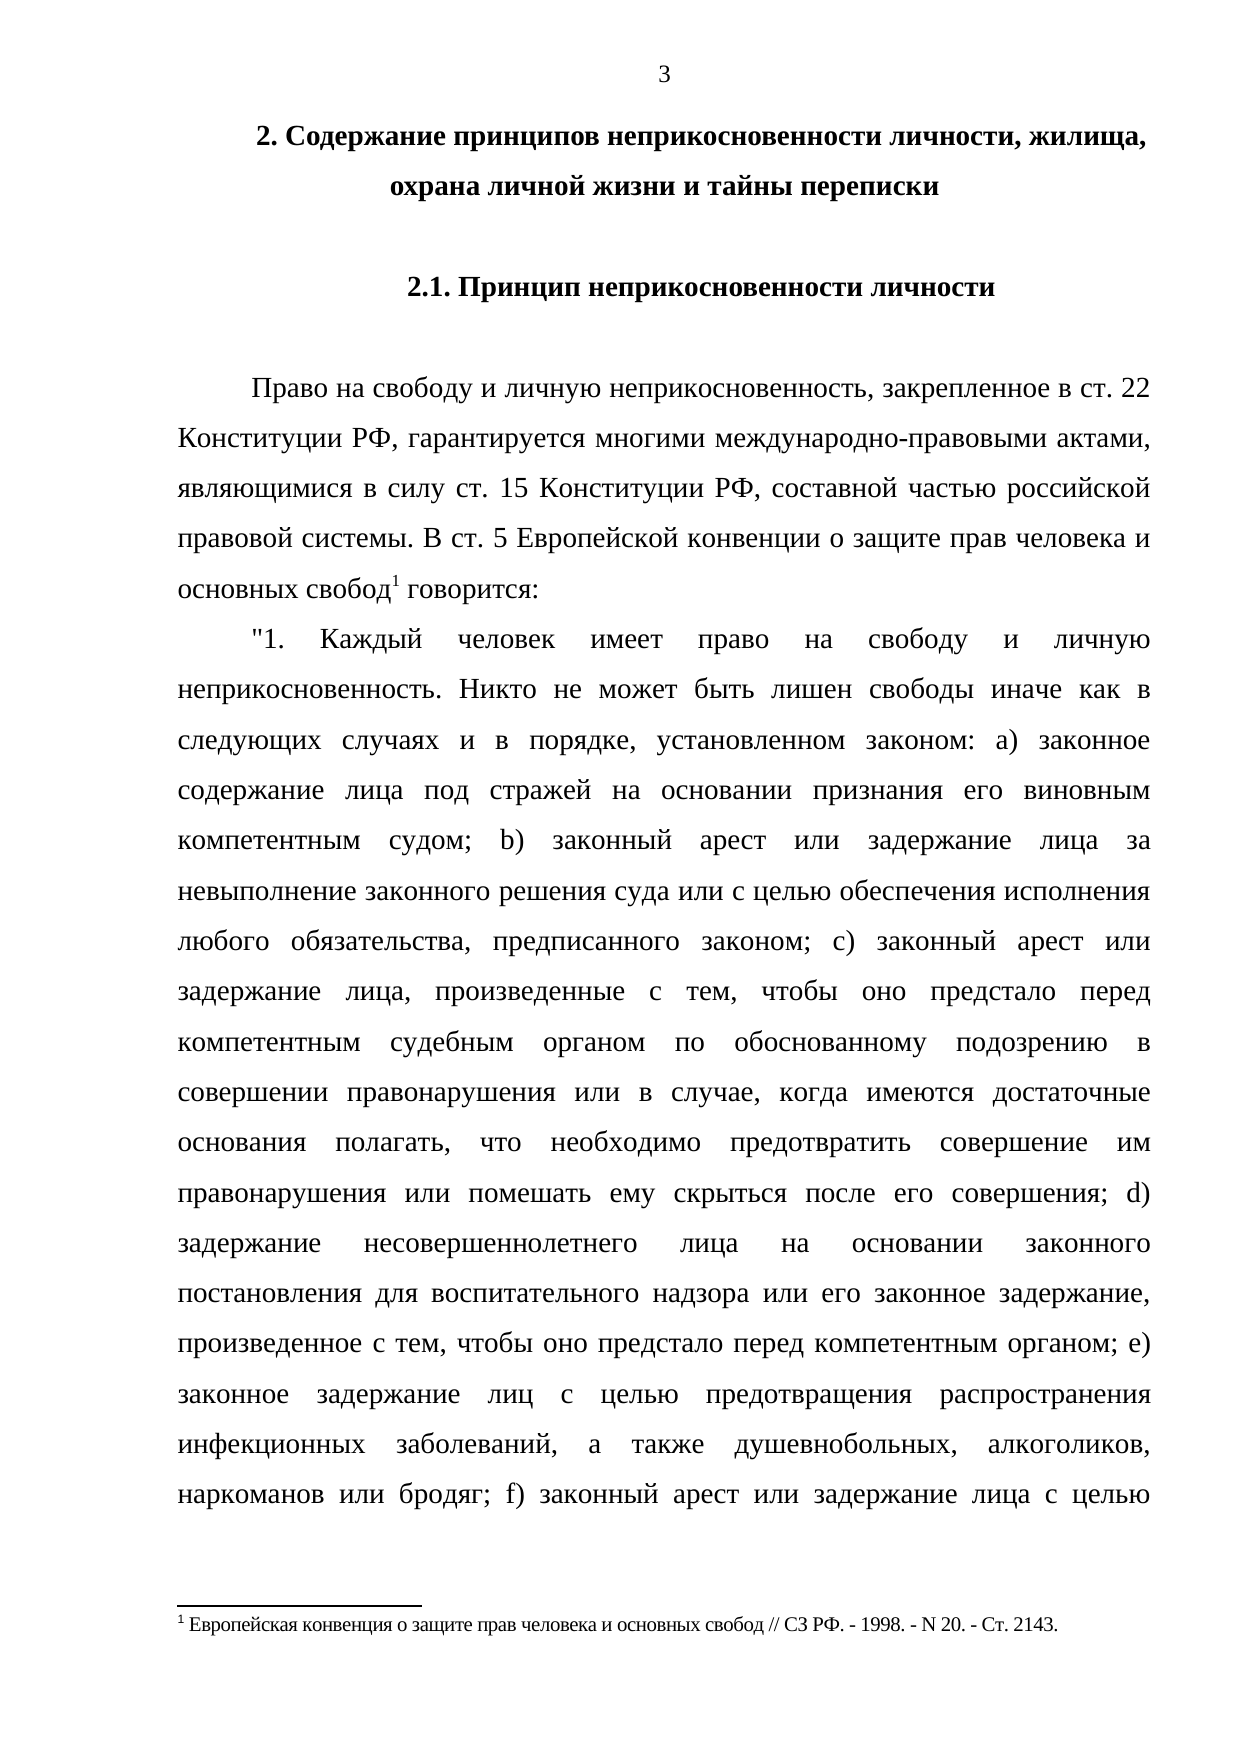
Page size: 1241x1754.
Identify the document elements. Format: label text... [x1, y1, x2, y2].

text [177, 621, 1152, 1510]
subtitle 2.1. Принцип неприкосновенности личности [177, 269, 1152, 303]
text Право на свободу и личную неприкосновенность, закрепленное в ст. 22 Конституции РФ, гарантируется многими международно-правовыми актами, являющимися в силу ст. 15 Конституции РФ, составной частью российской правовой системы. В ст. 5 Европейской конвенции о защите прав человека и основных свобод говорится: [177, 370, 1152, 604]
subtitle 2. Содержание принципов неприкосновенности личности, жилища, охрана личной жизни и тайны переписки [177, 118, 1152, 202]
